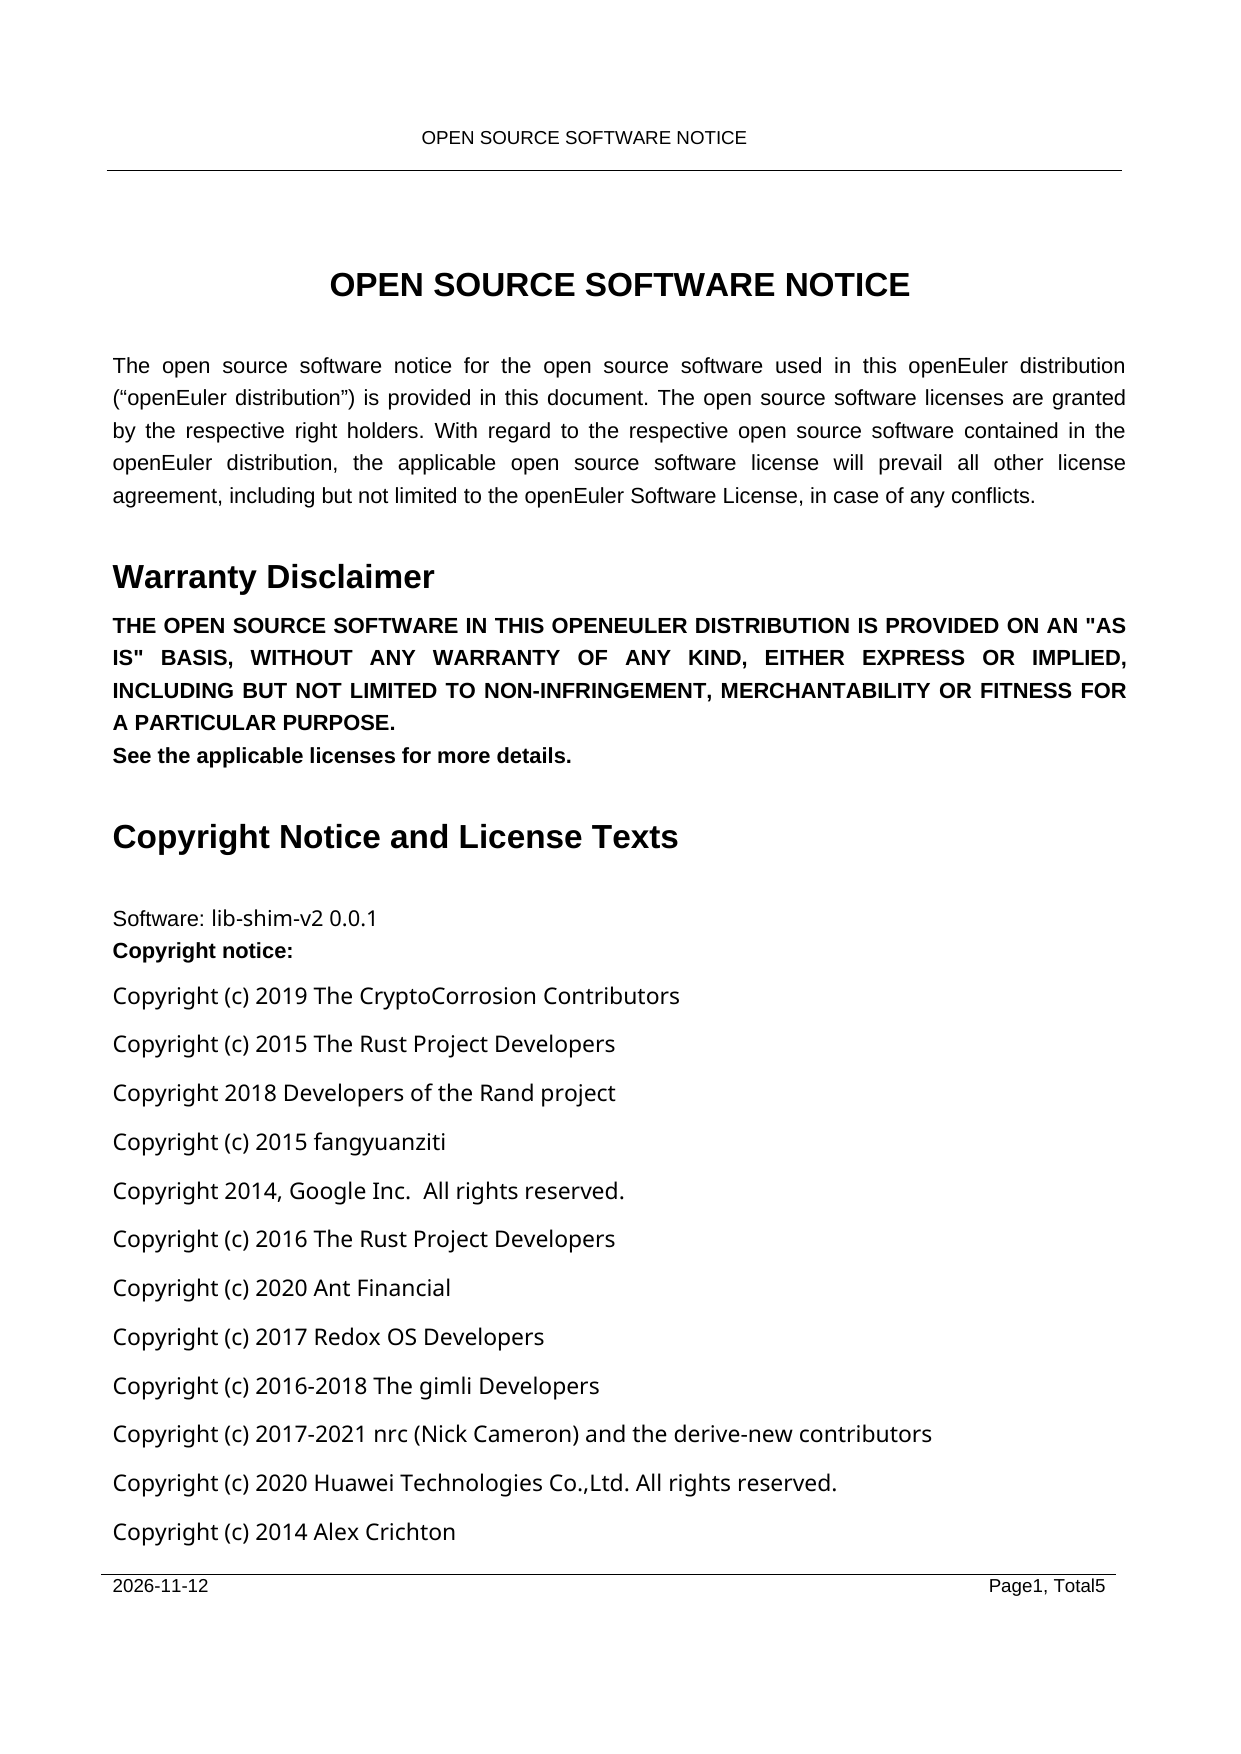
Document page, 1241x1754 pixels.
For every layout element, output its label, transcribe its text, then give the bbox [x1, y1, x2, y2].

text OPEN SOURCE SOFTWARE NOTICE [112, 251, 1128, 316]
text Copyright Notice and License Texts [112, 804, 1128, 869]
text The open source software notice for the open source software used in this openEuler distribution (“openEuler distribution”) is provided in this document. The open source software licenses are granted by the respective right holders. With regard to the respective open source software contained in the openEuler distribution, the applicable open source software license will prevail all other license agreement, including but not limited to the openEuler Software License, in case of any conflicts. [112, 349, 1128, 511]
text Software: lib-shim-v2 0.0.1 [112, 901, 1128, 934]
text Copyright notice: [112, 934, 1128, 966]
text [112, 979, 1128, 1548]
text Warranty Disclaimer [112, 544, 1128, 609]
text THE OPEN SOURCE SOFTWARE IN THIS OPENEULER DISTRIBUTION IS PROVIDED ON AN "AS IS" BASIS, WITHOUT ANY WARRANTY OF ANY KIND, EITHER EXPRESS OR IMPLIED, INCLUDING BUT NOT LIMITED TO NON-INFRINGEMENT, MERCHANTABILITY OR FITNESS FOR A PARTICULAR PURPOSE. See the applicable licenses for more details. [112, 609, 1128, 771]
